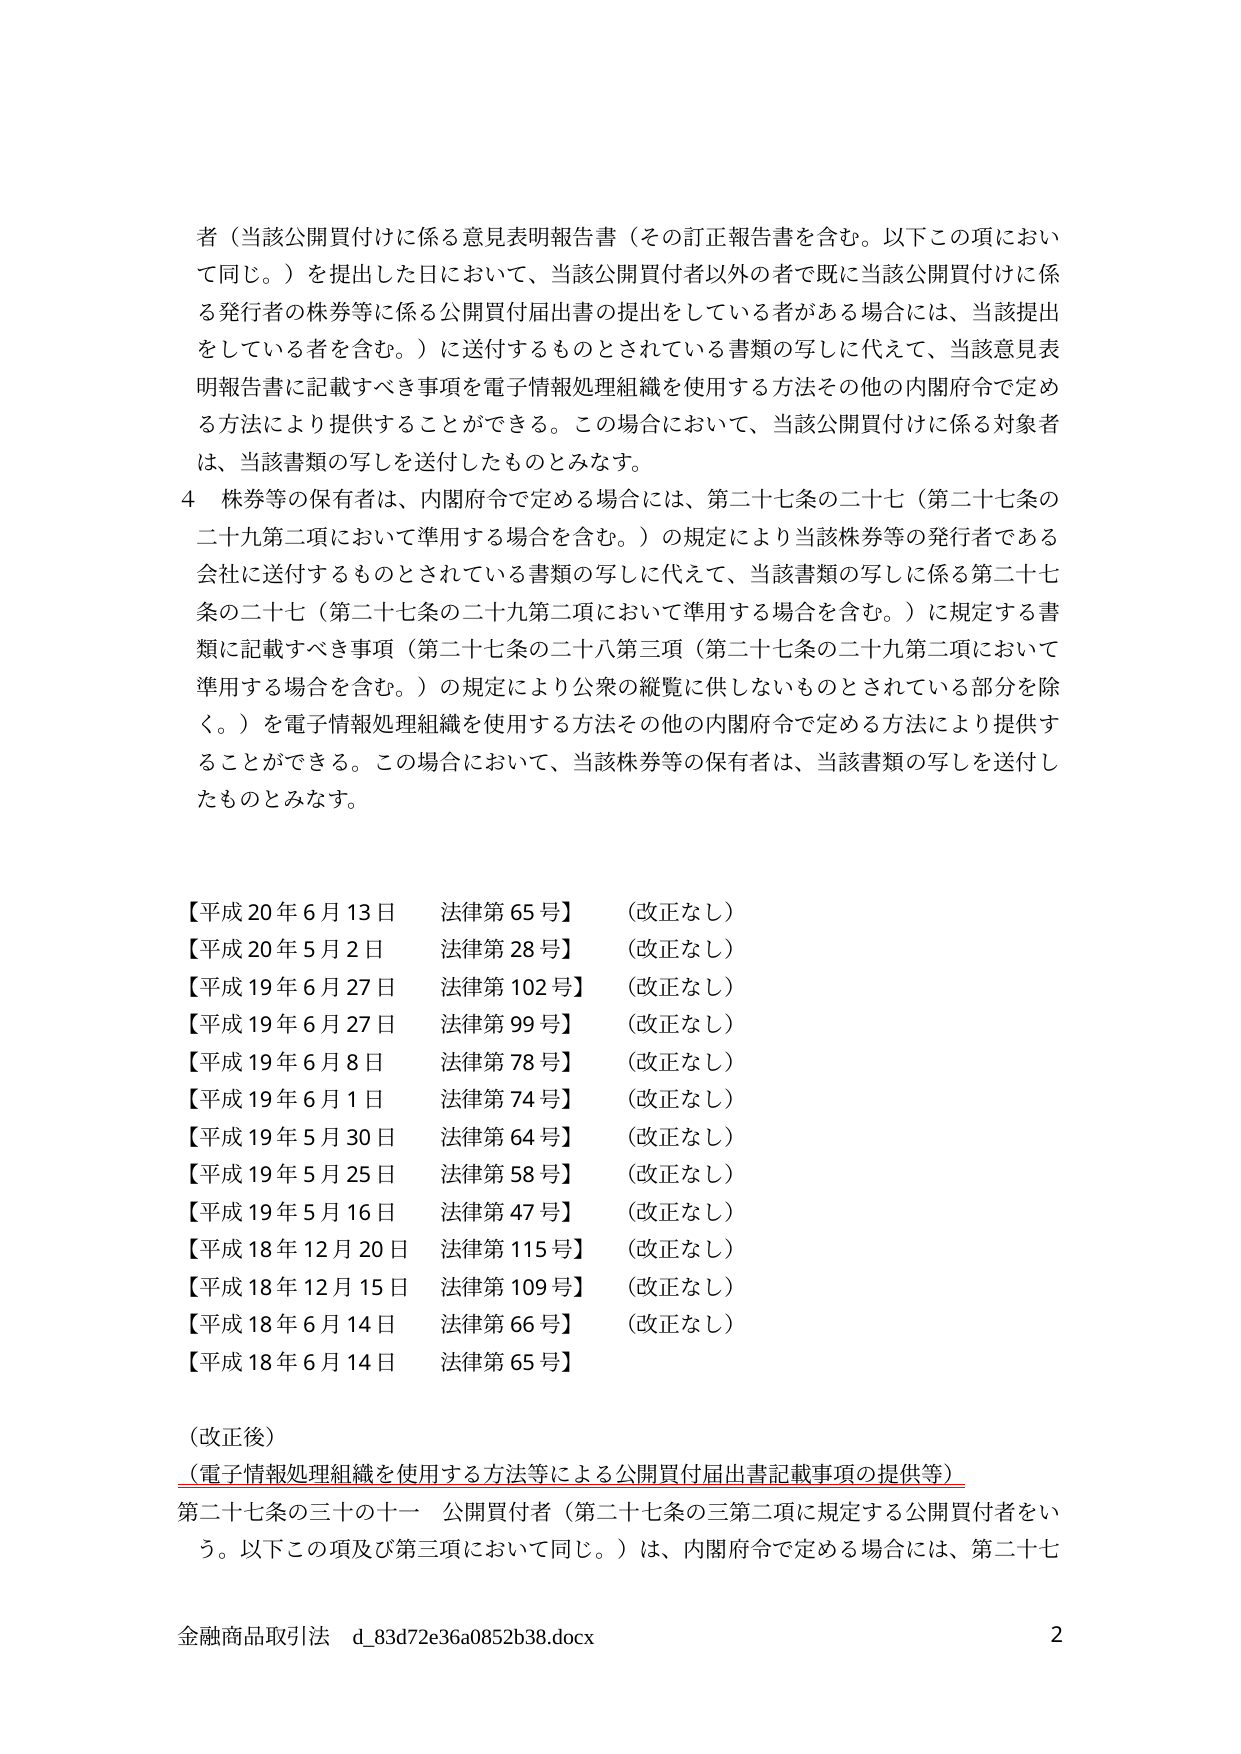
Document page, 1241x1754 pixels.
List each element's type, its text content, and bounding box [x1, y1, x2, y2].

text 【平成18年6月14日 法律第66号】 （改正なし） [177, 1304, 1063, 1342]
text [177, 217, 1063, 479]
text 【平成20年5月2日 法律第28号】 （改正なし） [177, 929, 1063, 967]
text 【平成19年6月1日 法律第74号】 （改正なし） [177, 1079, 1063, 1117]
text 【平成18年6月14日 法律第65号】 [177, 1342, 1063, 1379]
text 【平成19年5月25日 法律第58号】 （改正なし） [177, 1154, 1063, 1192]
text ４ 株券等の保有者は、内閣府令で定める場合には、第二十七条の二十七（第二十七条の二十九第二項において準用する場合を含む。）の規定により当該株券等の発行者である会社に送付するものとされている書類の写しに代えて、当該書類の写しに係る第二十七条の二十七（第二十七条の二十九第二項において準用する場合を含む。）に規定する書類に記載すべき事項（第二十七条の二十八第三項（第二十七条の二十九第二項において準用する場合を含む。）の規定により公衆の縦覧に供しないものとされている部分を除く。）を電子情報処理組織を使用する方法その他の内閣府令で定める方法により提供することができる。この場合において、当該株券等の保有者は、当該書類の写しを送付したものとみなす。 [177, 479, 1063, 817]
text （電子情報処理組織を使用する方法等による公開買付届出書記載事項の提供等） [177, 1454, 1063, 1492]
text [177, 1492, 1063, 1567]
text 【平成19年6月27日 法律第99号】 （改正なし） [177, 1004, 1063, 1042]
text 【平成18年12月15日 法律第109号】 （改正なし） [177, 1267, 1063, 1304]
text （改正後） [177, 1417, 1063, 1454]
text 【平成19年6月27日 法律第102号】 （改正なし） [177, 967, 1063, 1004]
text 【平成18年12月20日 法律第115号】 （改正なし） [177, 1229, 1063, 1267]
text 【平成19年5月30日 法律第64号】 （改正なし） [177, 1117, 1063, 1154]
text 【平成19年5月16日 法律第47号】 （改正なし） [177, 1192, 1063, 1229]
text 【平成19年6月8日 法律第78号】 （改正なし） [177, 1042, 1063, 1079]
text 【平成20年6月13日 法律第65号】 （改正なし） [177, 892, 1063, 929]
